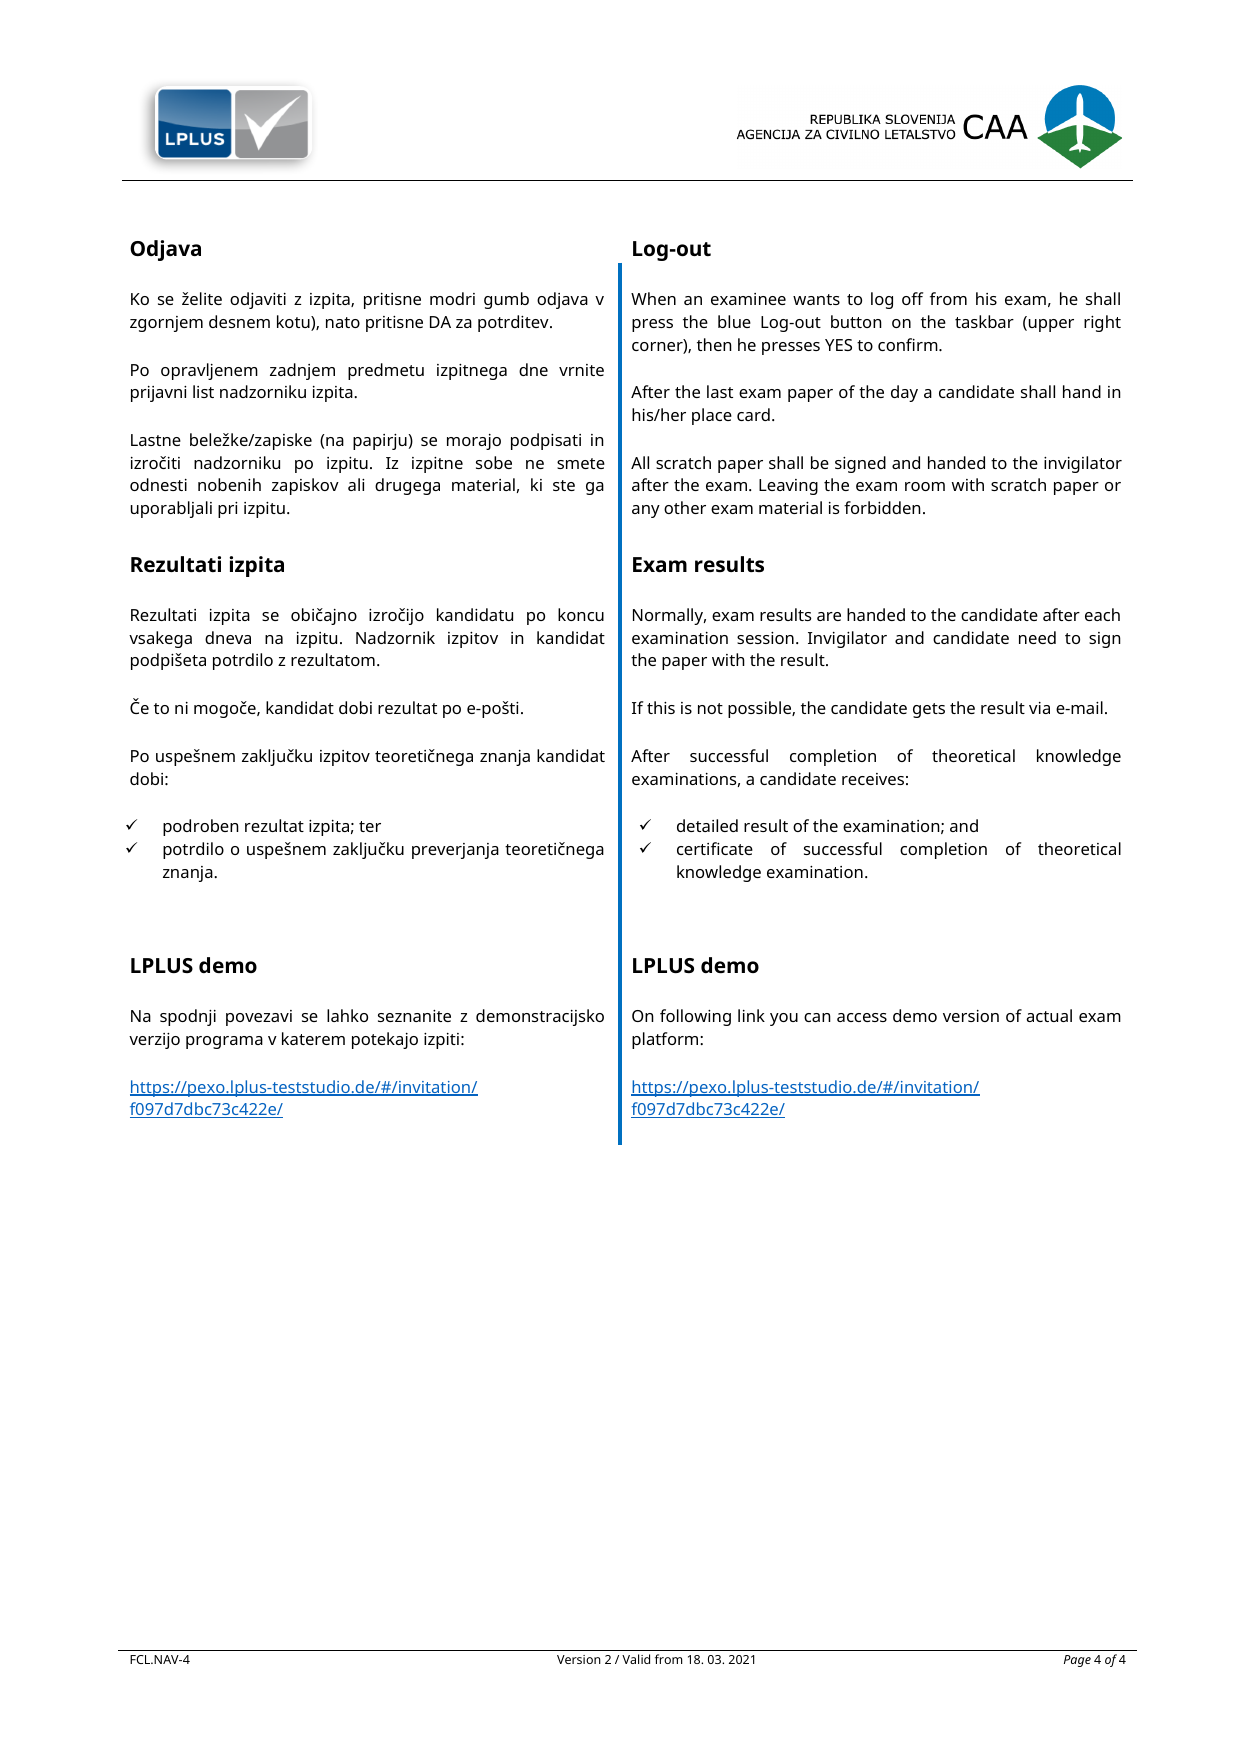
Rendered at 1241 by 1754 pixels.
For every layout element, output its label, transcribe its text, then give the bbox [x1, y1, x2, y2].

table_cell Rezultati izpita se običajno izročijo kandidatu po koncu vsakega dneva na izpitu. Nadzornik izpitov in kandidat podpišeta potrdilo z rezultatom. Če to ni mogoče, kandidat dobi rezultat po e-pošti. Po uspešnem zaključku izpitov teoretičnega znanja kandidat dobi: podroben rezultat izpita; ter potrdilo o uspešnem zaključku preverjanja teoretičnega znanja. [118, 579, 618, 921]
table_cell When an examinee wants to log off from his exam, he shall press the blue Log-out button on the taskbar (upper right corner), then he presses YES to confirm. After the last exam paper of the day a candidate shall hand in his/her place card. All scratch paper shall be signed and handed to the invigilator after the exam. Leaving the exam room with scratch paper or any other exam material is forbidden. [622, 263, 1137, 519]
picture [736, 85, 1123, 169]
table_cell LPLUS demo [118, 921, 618, 980]
table_header Odjava [118, 209, 620, 263]
table_header Log-out [620, 209, 1137, 263]
table_cell LPLUS demo [622, 921, 1137, 980]
table_cell Exam results [622, 519, 1137, 579]
table_cell Rezultati izpita [118, 519, 618, 579]
table_cell Na spodnji povezavi se lahko seznanite z demonstracijsko verzijo programa v katerem potekajo izpiti: https://pexo.lplus-teststudio.de/#/invitation/f097d7dbc73c422e/ [118, 980, 618, 1144]
picture [155, 86, 313, 160]
table_cell Normally, exam results are handed to the candidate after each examination session. Invigilator and candidate need to sign the paper with the result. If this is not possible, the candidate gets the result via e-mail. After successful completion of theoretical knowledge examinations, a candidate receives: detailed result of the examination; and certificate of successful completion of theoretical knowledge examination. [622, 579, 1137, 921]
table_cell On following link you can access demo version of actual exam platform: https://pexo.lplus-teststudio.de/#/invitation/f097d7dbc73c422e/ [622, 980, 1137, 1144]
table_cell Ko se želite odjaviti z izpita, pritisne modri gumb odjava v zgornjem desnem kotu), nato pritisne DA za potrditev. Po opravljenem zadnjem predmetu izpitnega dne vrnite prijavni list nadzorniku izpita. Lastne beležke/zapiske (na papirju) se morajo podpisati in izročiti nadzorniku po izpitu. Iz izpitne sobe ne smete odnesti nobenih zapiskov ali drugega material, ki ste ga uporabljali pri izpitu. [118, 263, 618, 519]
